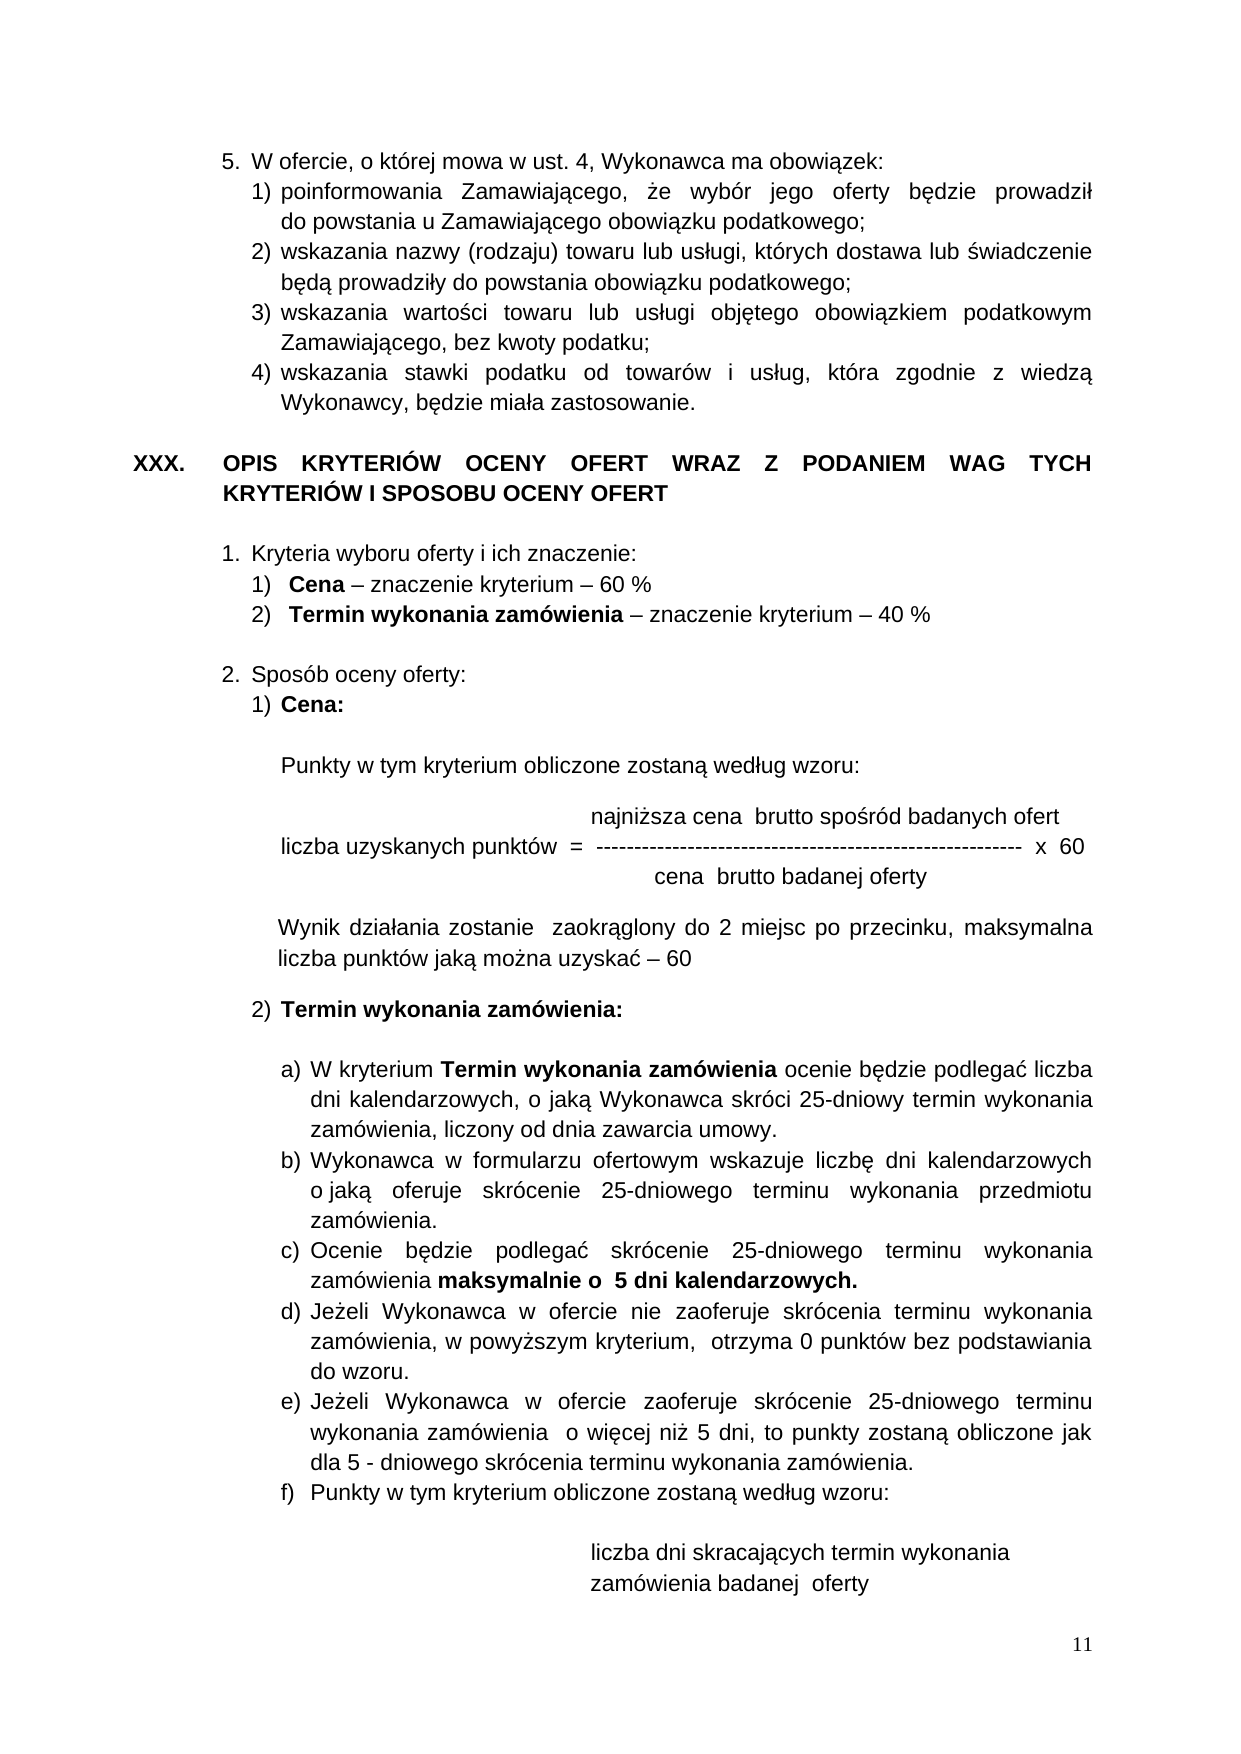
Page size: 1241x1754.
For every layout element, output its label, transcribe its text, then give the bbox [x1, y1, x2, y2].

list Cena: [251, 691, 1093, 718]
list Termin wykonania zamówienia: [251, 996, 1093, 1022]
list Termin wykonania zamówienia – znaczenie kryterium – 40 % [251, 601, 1093, 627]
list W kryterium Termin wykonania zamówienia ocenie będzie podlegać liczba dni kalendarzowych, o jaką Wykonawca skróci 25-dniowy termin wykonania zamówienia, liczony od dnia zawarcia umowy. [281, 1056, 1093, 1143]
list wskazania wartości towaru lub usługi objętego obowiązkiem podatkowym Zamawiającego, bez kwoty podatku; [251, 299, 1093, 355]
list wskazania nazwy (rodzaju) towaru lub usługi, których dostawa lub świadczenie będą prowadziły do powstania obowiązku podatkowego; [251, 238, 1093, 295]
text Punkty w tym kryterium obliczone zostaną według wzoru: [259, 752, 1093, 778]
list Jeżeli Wykonawca w ofercie zaoferuje skrócenie 25-dniowego terminu wykonania zamówienia o więcej niż 5 dni, to punkty zostaną obliczone jak dla 5 - dniowego skrócenia terminu wykonania zamówienia. [281, 1388, 1093, 1475]
list W ofercie, o której mowa w ust. 4, Wykonawca ma obowiązek: [221, 148, 1093, 174]
list Cena – znaczenie kryterium – 60 % [251, 571, 1093, 597]
list poinformowania Zamawiającego, że wybór jego oferty będzie prowadził do powstania u Zamawiającego obowiązku podatkowego; [251, 178, 1093, 234]
list Sposób oceny oferty: [221, 661, 1093, 687]
list Jeżeli Wykonawca w ofercie nie zaoferuje skrócenia terminu wykonania zamówienia, w powyższym kryterium, otrzyma 0 punktów bez podstawiania do wzoru. [281, 1298, 1093, 1384]
text cena brutto badanej oferty [304, 863, 1093, 889]
list wskazania stawki podatku od towarów i usług, która zgodnie z wiedzą Wykonawcy, będzie miała zastosowanie. [251, 359, 1093, 416]
list Ocenie będzie podlegać skrócenie 25-dniowego terminu wykonania zamówienia maksymalnie o 5 dni kalendarzowych. [281, 1237, 1093, 1294]
text Wynik działania zostanie zaokrąglony do 2 miejsc po przecinku, maksymalna liczba punktów jaką można uzyskać – 60 [278, 914, 1093, 971]
text najniższa cena brutto spośród badanych ofert [221, 803, 1093, 829]
text liczba dni skracających termin wykonania zamówienia badanej oferty [590, 1539, 1093, 1596]
list Punkty w tym kryterium obliczone zostaną według wzoru: [281, 1479, 1093, 1505]
text liczba uzyskanych punktów = -------------------------------------------------------- x 60 [221, 833, 1093, 859]
list OPIS KRYTERIÓW OCENY OFERT WRAZ Z PODANIEM WAG TYCH KRYTERIÓW I SPOSOBU OCENY OFERT [185, 450, 1093, 506]
list Kryteria wyboru oferty i ich znaczenie: [221, 540, 1093, 567]
list Wykonawca w formularzu ofertowym wskazuje liczbę dni kalendarzowych o jaką oferuje skrócenie 25-dniowego terminu wykonania przedmiotu zamówienia. [281, 1147, 1093, 1233]
